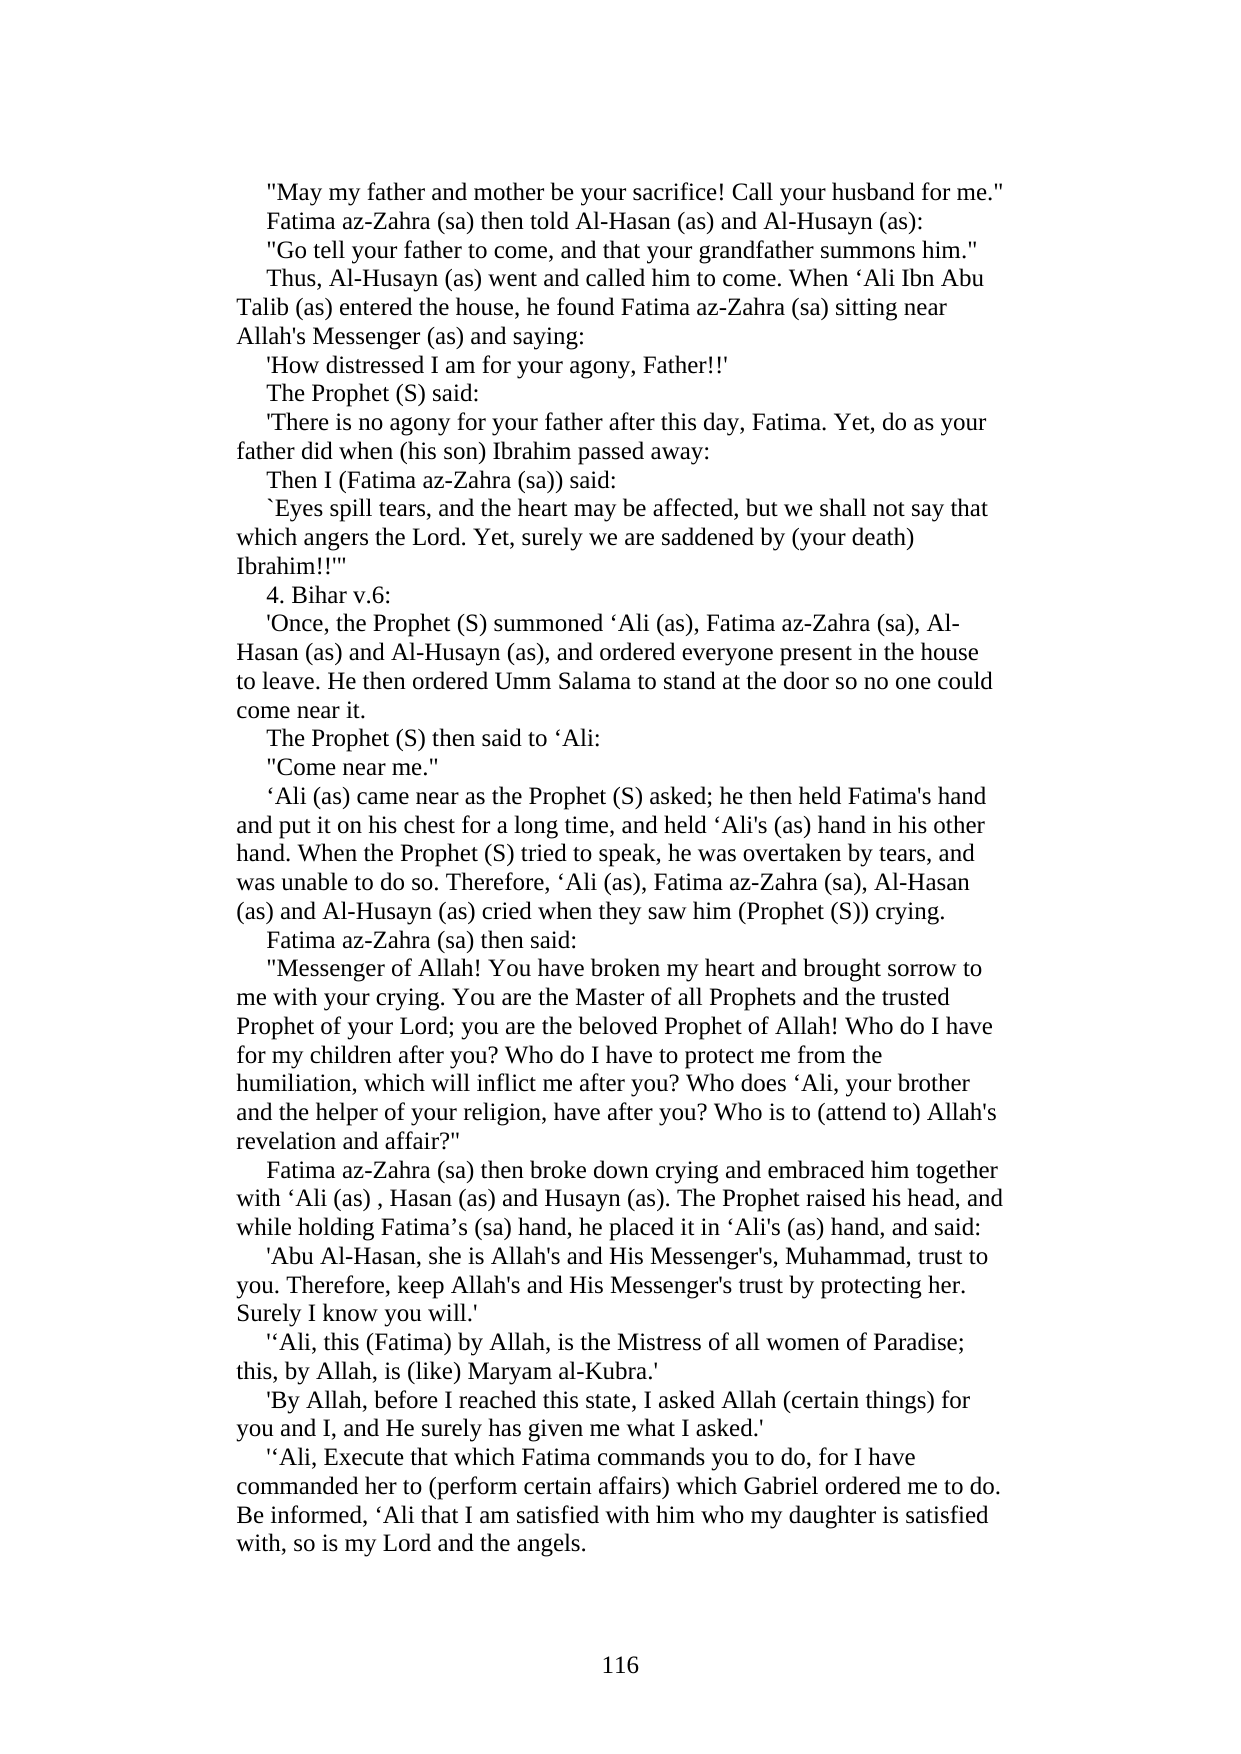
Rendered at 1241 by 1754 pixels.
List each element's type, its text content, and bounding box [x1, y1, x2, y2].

text Fatima az-Zahra (sa) then said: [236, 925, 1004, 953]
text 'Once, the Prophet (S) summoned ‘Ali (as), Fatima az-Zahra (sa), Al-Hasan (as) and Al-Husayn (as), and ordered everyone present in the house to leave. He then ordered Umm Salama to stand at the door so no one could come near it. [236, 608, 1004, 723]
text ‘Ali (as) came near as the Prophet (S) asked; he then held Fatima's hand and put it on his chest for a long time, and held ‘Ali's (as) hand in his other hand. When the Prophet (S) tried to speak, he was overtaken by tears, and was unable to do so. Therefore, ‘Ali (as), Fatima az-Zahra (sa), Al-Hasan (as) and Al-Husayn (as) cried when they saw him (Prophet (S)) crying. [236, 781, 1004, 925]
text "Come near me." [236, 752, 1004, 781]
text 'How distressed I am for your agony, Father!!' [236, 350, 1004, 378]
text The Prophet (S) then said to ‘Ali: [236, 723, 1004, 752]
text Fatima az-Zahra (sa) then broke down crying and embraced him together with ‘Ali (as) , Hasan (as) and Husayn (as). The Prophet raised his head, and while holding Fatima’s (sa) hand, he placed it in ‘Ali's (as) hand, and said: [236, 1155, 1004, 1241]
text The Prophet (S) said: [236, 378, 1004, 407]
text Fatima az-Zahra (sa) then told Al-Hasan (as) and Al-Husayn (as): [236, 206, 1004, 235]
text '‘Ali, this (Fatima) by Allah, is the Mistress of all women of Paradise; this, by Allah, is (like) Maryam al-Kubra.' [236, 1327, 1004, 1385]
text "May my father and mother be your sacrifice! Call your husband for me." [236, 177, 1004, 206]
text 'There is no agony for your father after this day, Fatima. Yet, do as your father did when (his son) Ibrahim passed away: [236, 407, 1004, 465]
text Thus, Al-Husayn (as) went and called him to come. When ‘Ali Ibn Abu Talib (as) entered the house, he found Fatima az-Zahra (sa) sitting near Allah's Messenger (as) and saying: [236, 263, 1004, 350]
text Then I (Fatima az-Zahra (sa)) said: [236, 465, 1004, 493]
text `Eyes spill tears, and the heart may be affected, but we shall not say that which angers the Lord. Yet, surely we are saddened by (your death) Ibrahim!!'" [236, 493, 1004, 580]
text 'By Allah, before I reached this state, I asked Allah (certain things) for you and I, and He surely has given me what I asked.' [236, 1385, 1004, 1442]
text 4. Bihar v.6: [236, 580, 1004, 608]
text '‘Ali, Execute that which Fatima commands you to do, for I have commanded her to (perform certain affairs) which Gabriel ordered me to do. Be informed, ‘Ali that I am satisfied with him who my daughter is satisfied with, so is my Lord and the angels. [236, 1442, 1004, 1557]
text "Go tell your father to come, and that your grandfather summons him." [236, 235, 1004, 263]
text "Messenger of Allah! You have broken my heart and brought sorrow to me with your crying. You are the Master of all Prophets and the trusted Prophet of your Lord; you are the beloved Prophet of Allah! Who do I have for my children after you? Who do I have to protect me from the humiliation, which will inflict me after you? Who does ‘Ali, your brother and the helper of your religion, have after you? Who is to (attend to) Allah's revelation and affair?" [236, 953, 1004, 1155]
text 'Abu Al-Hasan, she is Allah's and His Messenger's, Muhammad, trust to you. Therefore, keep Allah's and His Messenger's trust by protecting her. Surely I know you will.' [236, 1241, 1004, 1327]
